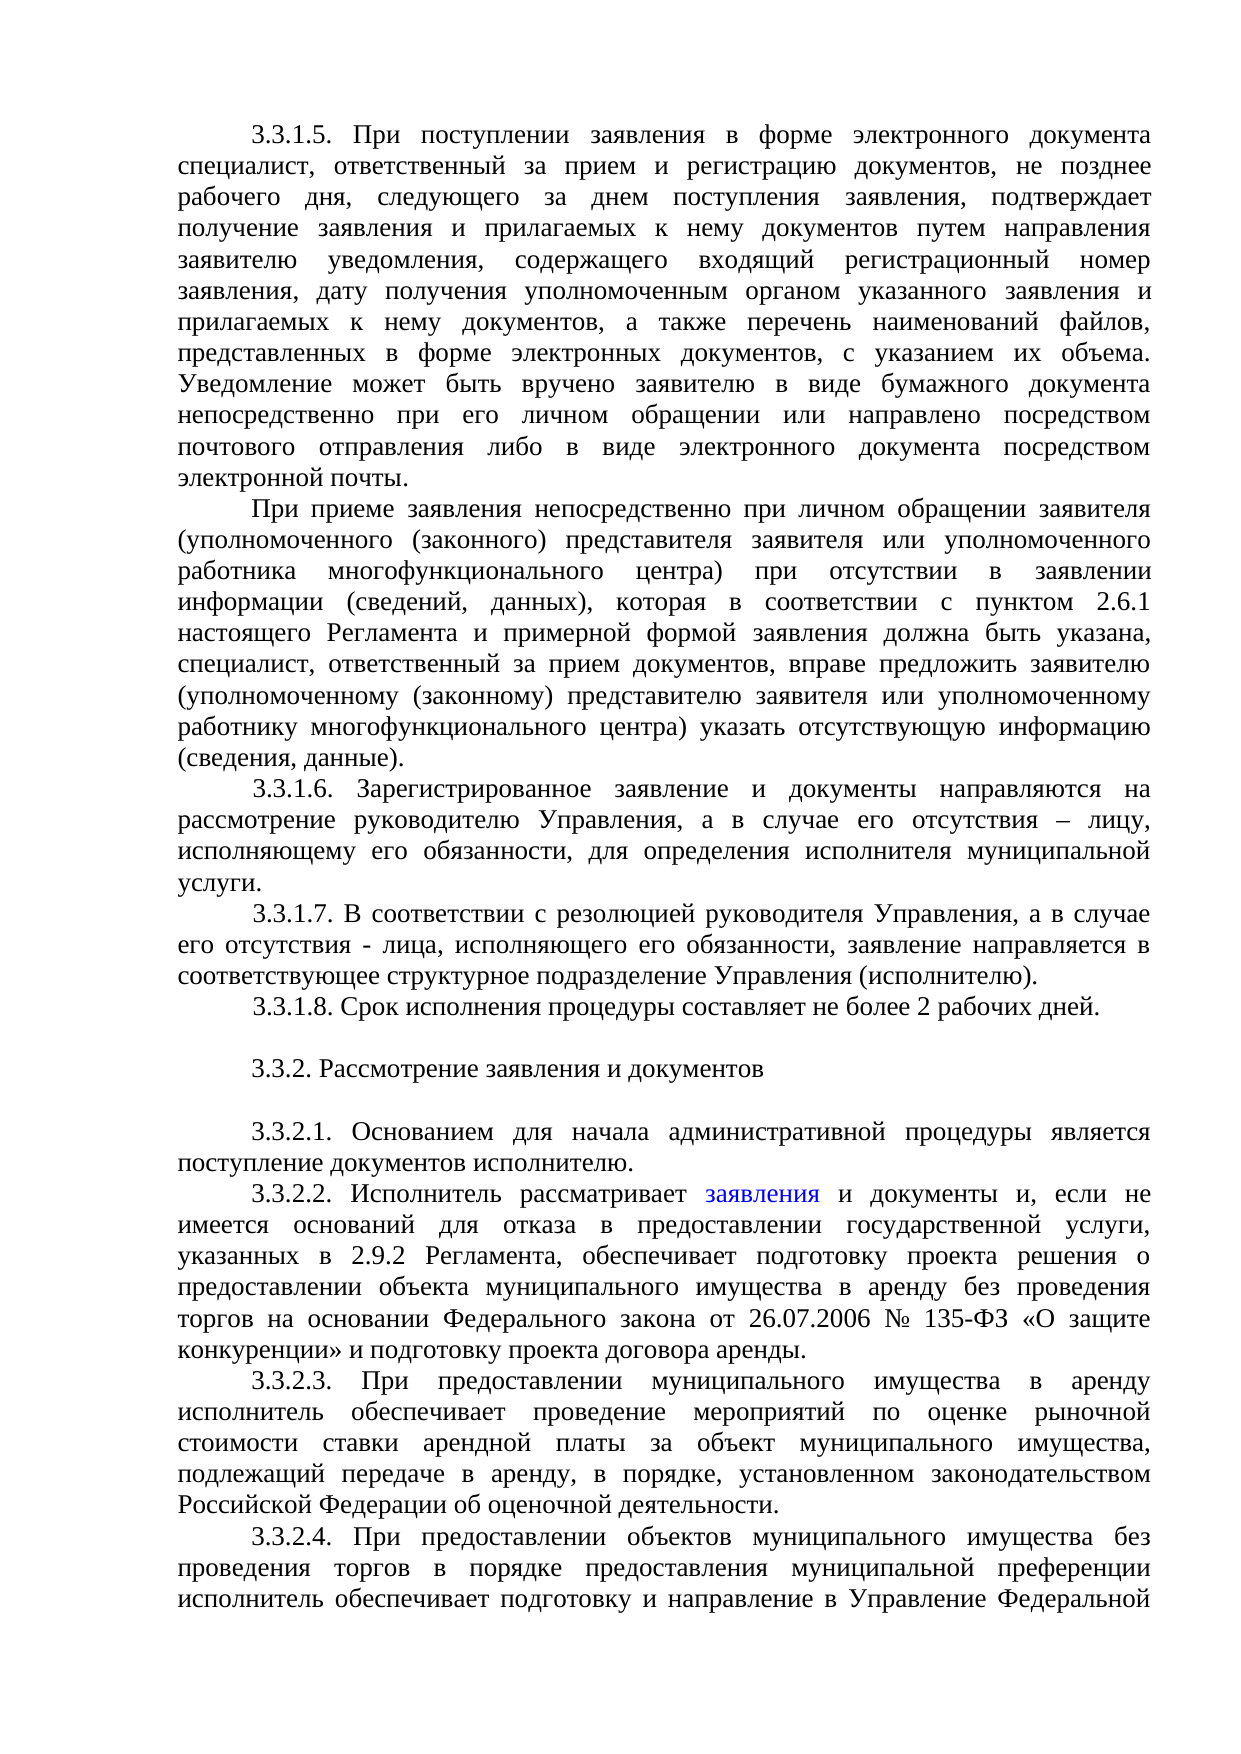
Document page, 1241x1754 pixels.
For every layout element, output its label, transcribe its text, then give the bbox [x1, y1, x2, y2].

text 3.3.1.8. Срок исполнения процедуры составляет не более 2 рабочих дней. [177, 990, 1152, 1021]
text 3.3.2.3. При предоставлении муниципального имущества в аренду исполнитель обеспечивает проведение мероприятий по оценке рыночной стоимости ставки арендной платы за объект муниципального имущества, подлежащий передаче в аренду, в порядке, установленном законодательством Российской Федерации об оценочной деятельности. [177, 1364, 1152, 1520]
text 3.3.2. Рассмотрение заявления и документов [177, 1052, 1152, 1084]
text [177, 1520, 1152, 1613]
text 3.3.1.7. В соответствии с резолюцией руководителя Управления, а в случае его отсутствия - лица, исполняющего его обязанности, заявление направляется в соответствующее структурное подразделение Управления (исполнителю). [177, 897, 1152, 990]
text 3.3.1.6. Зарегистрированное заявление и документы направляются на рассмотрение руководителю Управления, а в случае его отсутствия – лицу, исполняющему его обязанности, для определения исполнителя муниципальной услуги. [177, 772, 1152, 897]
text 3.3.2.2. Исполнитель рассматривает заявления и документы и, если не имеется оснований для отказа в предоставлении государственной услуги, указанных в 2.9.2 Регламента, обеспечивает подготовку проекта решения о предоставлении объекта муниципального имущества в аренду без проведения торгов на основании Федерального закона от 26.07.2006 № 135-ФЗ «О защите конкуренции» и подготовку проекта договора аренды. [177, 1177, 1152, 1364]
text 3.3.1.5. При поступлении заявления в форме электронного документа специалист, ответственный за прием и регистрацию документов, не позднее рабочего дня, следующего за днем поступления заявления, подтверждает получение заявления и прилагаемых к нему документов путем направления заявителю уведомления, содержащего входящий регистрационный номер заявления, дату получения уполномоченным органом указанного заявления и прилагаемых к нему документов, а также перечень наименований файлов, представленных в форме электронных документов, с указанием их объема. Уведомление может быть вручено заявителю в виде бумажного документа непосредственно при его личном обращении или направлено посредством почтового отправления либо в виде электронного документа посредством электронной почты. [177, 118, 1152, 492]
text 3.3.2.1. Основанием для начала административной процедуры является поступление документов исполнителю. [177, 1115, 1152, 1177]
text При приеме заявления непосредственно при личном обращении заявителя (уполномоченного (законного) представителя заявителя или уполномоченного работника многофункционального центра) при отсутствии в заявлении информации (сведений, данных), которая в соответствии с пунктом 2.6.1 настоящего Регламента и примерной формой заявления должна быть указана, специалист, ответственный за прием документов, вправе предложить заявителю (уполномоченному (законному) представителю заявителя или уполномоченному работнику многофункционального центра) указать отсутствующую информацию (сведения, данные). [177, 492, 1152, 772]
